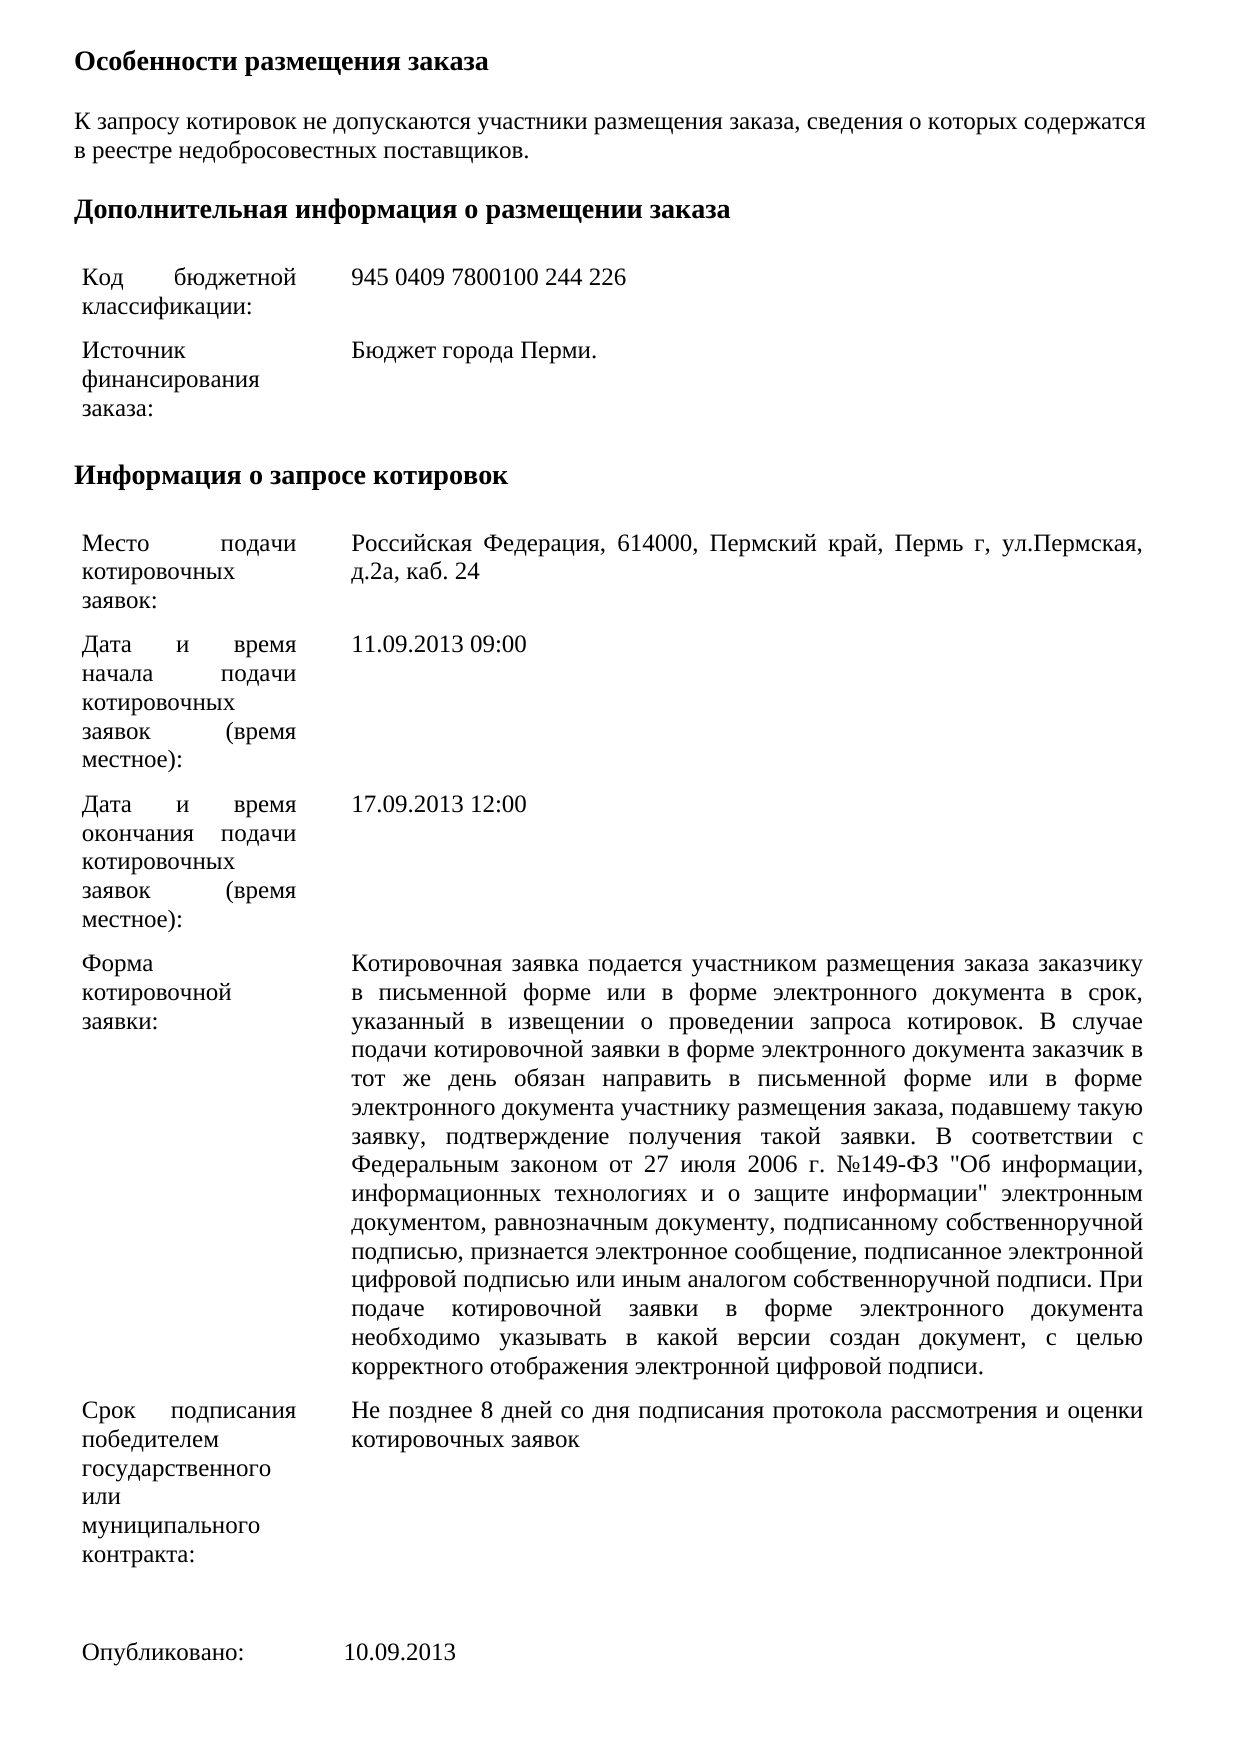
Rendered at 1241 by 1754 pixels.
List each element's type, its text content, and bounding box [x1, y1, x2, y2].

text Дополнительная информация о размещении заказа [74, 193, 1152, 225]
table_cell Бюджет города Перми. [343, 327, 1152, 429]
table_cell Дата и время окончания подачи котировочных заявок (время местное): [74, 781, 343, 941]
table_cell Форма котировочной заявки: [74, 941, 343, 1387]
table_cell Дата и время начала подачи котировочных заявок (время местное): [74, 622, 343, 781]
table_cell 11.09.2013 09:00 [343, 622, 1152, 781]
table_header Опубликовано: [74, 1629, 343, 1674]
table_cell Котировочная заявка подается участником размещения заказа заказчику в письменной форме или в форме электронного документа в срок, указанный в извещении о проведении запроса котировок. В случае подачи котировочной заявки в форме электронного документа заказчик в тот же день обязан направить в письменной форме или в форме электронного документа участнику размещения заказа, подавшему такую заявку, подтверждение получения такой заявки. В соответствии с Федеральным законом от 27 июля 2006 г. №149-ФЗ "Об информации, информационных технологиях и о защите информации" электронным документом, равнозначным документу, подписанному собственноручной подписью, признается электронное сообщение, подписанное электронной цифровой подписью или иным аналогом собственноручной подписи. При подаче котировочной заявки в форме электронного документа необходимо указывать в какой версии создан документ, с целью корректного отображения электронной цифровой подписи. [343, 941, 1152, 1387]
table_header 10.09.2013 [343, 1629, 1152, 1674]
table_header Код бюджетной классификации: [74, 254, 343, 327]
table_cell 17.09.2013 12:00 [343, 781, 1152, 941]
table_header Российская Федерация, 614000, Пермский край, Пермь г, ул.Пермская, д.2а, каб. 24 [343, 520, 1152, 622]
text Информация о запросе котировок [74, 458, 1152, 491]
table_header Место подачи котировочных заявок: [74, 520, 343, 622]
table_cell Не позднее 8 дней со дня подписания протокола рассмотрения и оценки котировочных заявок [343, 1388, 1152, 1576]
text Особенности размещения заказа [74, 44, 1152, 77]
table_cell Источник финансирования заказа: [74, 327, 343, 429]
table_header 945 0409 7800100 244 226 [343, 254, 1152, 327]
text К запросу котировок не допускаются участники размещения заказа, сведения о которых содержатся в реестре недобросовестных поставщиков. [74, 106, 1152, 163]
table_cell Срок подписания победителем государственного или муниципального контракта: [74, 1388, 343, 1576]
